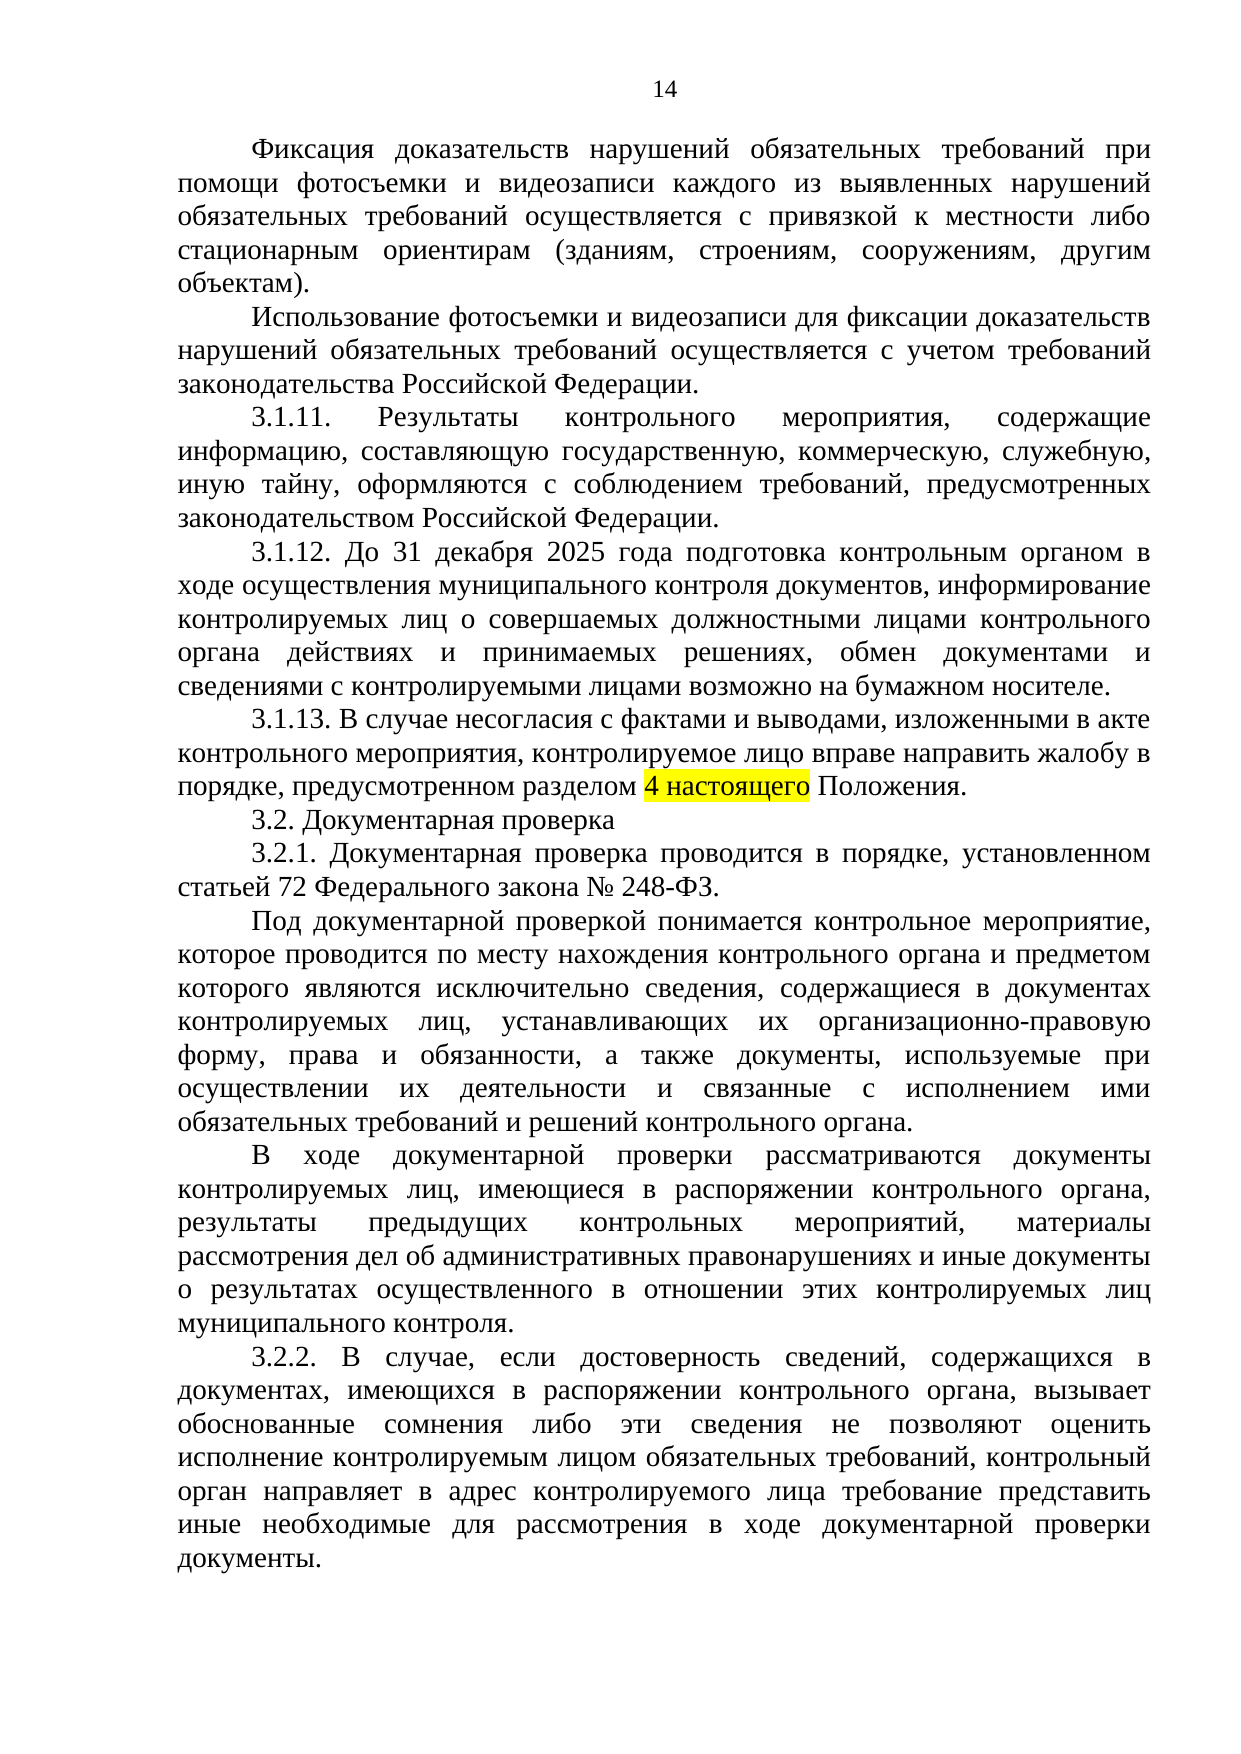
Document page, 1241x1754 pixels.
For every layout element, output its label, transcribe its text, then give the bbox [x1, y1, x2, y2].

text Использование фотосъемки и видеозаписи для фиксации доказательств нарушений обязательных требований осуществляется с учетом требований законодательства Российской Федерации. [177, 299, 1152, 399]
text В ходе документарной проверки рассматриваются документы контролируемых лиц, имеющиеся в распоряжении контрольного органа, результаты предыдущих контрольных мероприятий, материалы рассмотрения дел об административных правонарушениях и иные документы о результатах осуществленного в отношении этих контролируемых лиц муниципального контроля. [177, 1137, 1152, 1339]
text 3.1.11. Результаты контрольного мероприятия, содержащие информацию, составляющую государственную, коммерческую, служебную, иную тайну, оформляются с соблюдением требований, предусмотренных законодательством Российской Федерации. [177, 399, 1152, 534]
text 3.2. Документарная проверка [177, 802, 1152, 836]
text 3.1.13. В случае несогласия с фактами и выводами, изложенными в акте контрольного мероприятия, контролируемое лицо вправе направить жалобу в порядке, предусмотренном разделом 4 настоящего Положения. [177, 701, 1152, 802]
text Под документарной проверкой понимается контрольное мероприятие, которое проводится по месту нахождения контрольного органа и предметом которого являются исключительно сведения, содержащиеся в документах контролируемых лиц, устанавливающих их организационно-правовую форму, права и обязанности, а также документы, используемые при осуществлении их деятельности и связанные с исполнением ими обязательных требований и решений контрольного органа. [177, 903, 1152, 1137]
text 3.1.12. До 31 декабря 2025 года подготовка контрольным органом в ходе осуществления муниципального контроля документов, информирование контролируемых лиц о совершаемых должностными лицами контрольного органа действиях и принимаемых решениях, обмен документами и сведениями с контролируемыми лицами возможно на бумажном носителе. [177, 534, 1152, 701]
text 3.2.1. Документарная проверка проводится в порядке, установленном статьей 72 Федерального закона № 248-ФЗ. [177, 836, 1152, 903]
text 3.2.2. В случае, если достоверность сведений, содержащихся в документах, имеющихся в распоряжении контрольного органа, вызывает обоснованные сомнения либо эти сведения не позволяют оценить исполнение контролируемым лицом обязательных требований, контрольный орган направляет в адрес контролируемого лица требование представить иные необходимые для рассмотрения в ходе документарной проверки документы. [177, 1339, 1152, 1573]
text Фиксация доказательств нарушений обязательных требований при помощи фотосъемки и видеозаписи каждого из выявленных нарушений обязательных требований осуществляется с привязкой к местности либо стационарным ориентирам (зданиям, строениям, сооружениям, другим объектам). [177, 131, 1152, 299]
